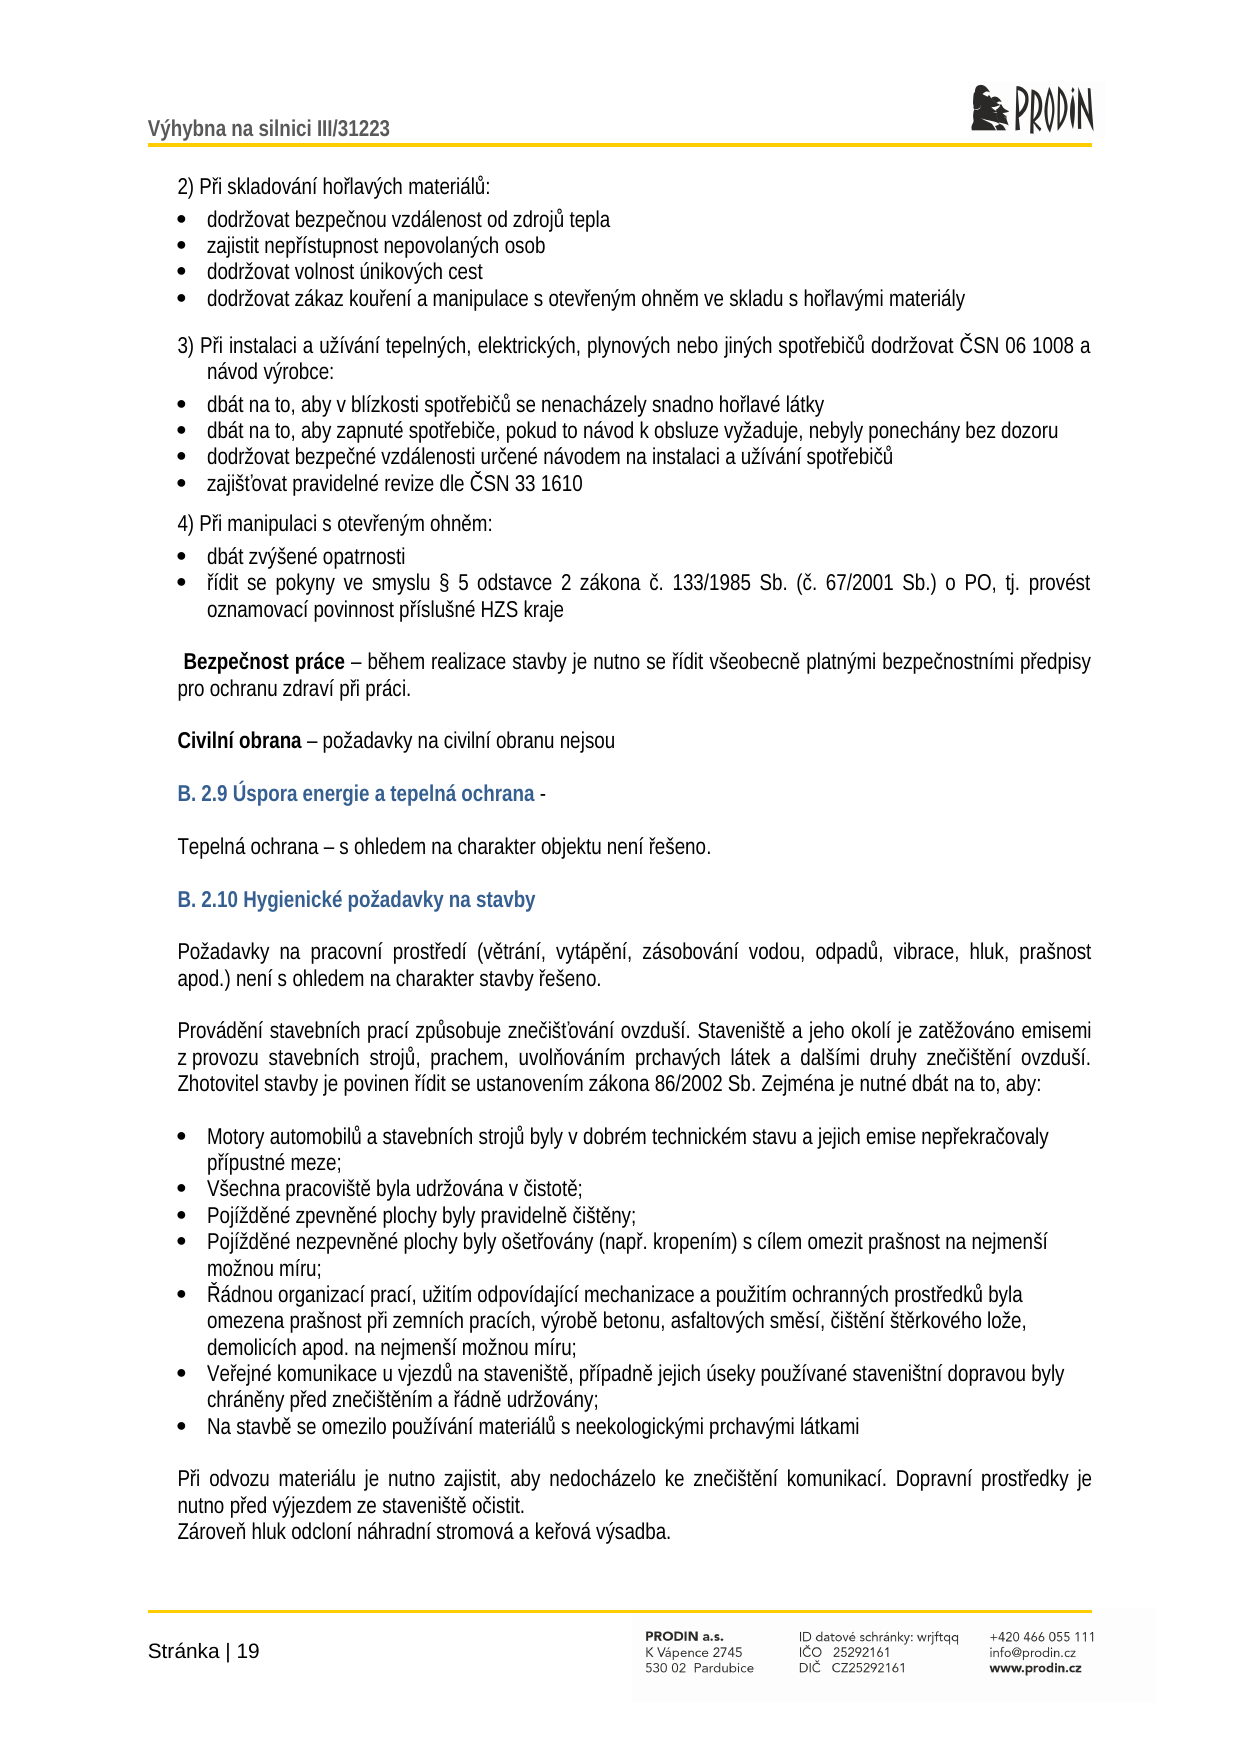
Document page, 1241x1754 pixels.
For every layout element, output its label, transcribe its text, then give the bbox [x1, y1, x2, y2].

picture [968, 81, 1106, 139]
text 3) Při instalaci a užívání tepelných, elektrických, plynových nebo jiných spotřebičů dodržovat ČSN 06 1008 a návod výrobce: [177, 332, 1092, 384]
picture [632, 1608, 1157, 1703]
list řídit se pokyny ve smyslu § 5 odstavce 2 zákona č. 133/1985 Sb. (č. 67/2001 Sb.) o PO, tj. provést oznamovací povinnost příslušné HZS kraje [177, 569, 1092, 622]
list zajišťovat pravidelné revize dle ČSN 33 1610 [177, 469, 1092, 496]
list Všechna pracoviště byla udržována v čistotě; [177, 1175, 1092, 1202]
list Motory automobilů a stavebních strojů byly v dobrém technickém stavu a jejich emise nepřekračovaly přípustné meze; [177, 1123, 1092, 1175]
text 4) Při manipulaci s otevřeným ohněm: [177, 510, 1092, 537]
text B. 2.10 Hygienické požadavky na stavby [177, 886, 1092, 912]
text B. 2.9 Úspora energie a tepelná ochrana - [177, 780, 1092, 806]
text Požadavky na pracovní prostředí (větrání, vytápění, zásobování vodou, odpadů, vibrace, hluk, prašnost apod.) není s ohledem na charakter stavby řešeno. [177, 938, 1092, 991]
list Řádnou organizací prací, užitím odpovídající mechanizace a použitím ochranných prostředků byla omezena prašnost při zemních pracích, výrobě betonu, asfaltových směsí, čištění štěrkového lože, demolicích apod. na nejmenší možnou míru; [177, 1281, 1092, 1360]
list dodržovat bezpečnou vzdálenost od zdrojů tepla [177, 206, 1092, 232]
list dodržovat bezpečné vzdálenosti určené návodem na instalaci a užívání spotřebičů [177, 443, 1092, 469]
text Při odvozu materiálu je nutno zajistit, aby nedocházelo ke znečištění komunikací. Dopravní prostředky je nutno před výjezdem ze staveniště očistit. [177, 1465, 1092, 1518]
list dodržovat volnost únikových cest [177, 258, 1092, 284]
text Bezpečnost práce – během realizace stavby je nutno se řídit všeobecně platnými bezpečnostními předpisy pro ochranu zdraví při práci. [177, 648, 1092, 701]
list Veřejné komunikace u vjezdů na staveniště, případně jejich úseky používané staveništní dopravou byly chráněny před znečištěním a řádně udržovány; [177, 1360, 1092, 1413]
text Tepelná ochrana – s ohledem na charakter objektu není řešeno. [177, 833, 1092, 859]
list dbát na to, aby v blízkosti spotřebičů se nenacházely snadno hořlavé látky [177, 391, 1092, 417]
text Zároveň hluk odcloní náhradní stromová a keřová výsadba. [177, 1518, 1092, 1544]
text Provádění stavebních prací způsobuje znečišťování ovzduší. Staveniště a jeho okolí je zatěžováno emisemi z provozu stavebních strojů, prachem, uvolňováním prchavých látek a dalšími druhy znečištění ovzduší. Zhotovitel stavby je povinen řídit se ustanovením zákona 86/2002 Sb. Zejména je nutné dbát na to, aby: [177, 1017, 1092, 1096]
list dodržovat zákaz kouření a manipulace s otevřeným ohněm ve skladu s hořlavými materiály [177, 284, 1092, 311]
text Civilní obrana – požadavky na civilní obranu nejsou [177, 727, 1092, 754]
list zajistit nepřístupnost nepovolaných osob [177, 232, 1092, 258]
list Pojížděné zpevněné plochy byly pravidelně čištěny; [177, 1202, 1092, 1228]
list dbát na to, aby zapnuté spotřebiče, pokud to návod k obsluze vyžaduje, nebyly ponechány bez dozoru [177, 417, 1092, 443]
text 2) Při skladování hořlavých materiálů: [177, 173, 1092, 199]
list Pojížděné nezpevněné plochy byly ošetřovány (např. kropením) s cílem omezit prašnost na nejmenší možnou míru; [177, 1228, 1092, 1281]
list Na stavbě se omezilo používání materiálů s neekologickými prchavými látkami [177, 1413, 1092, 1439]
list dbát zvýšené opatrnosti [177, 543, 1092, 569]
